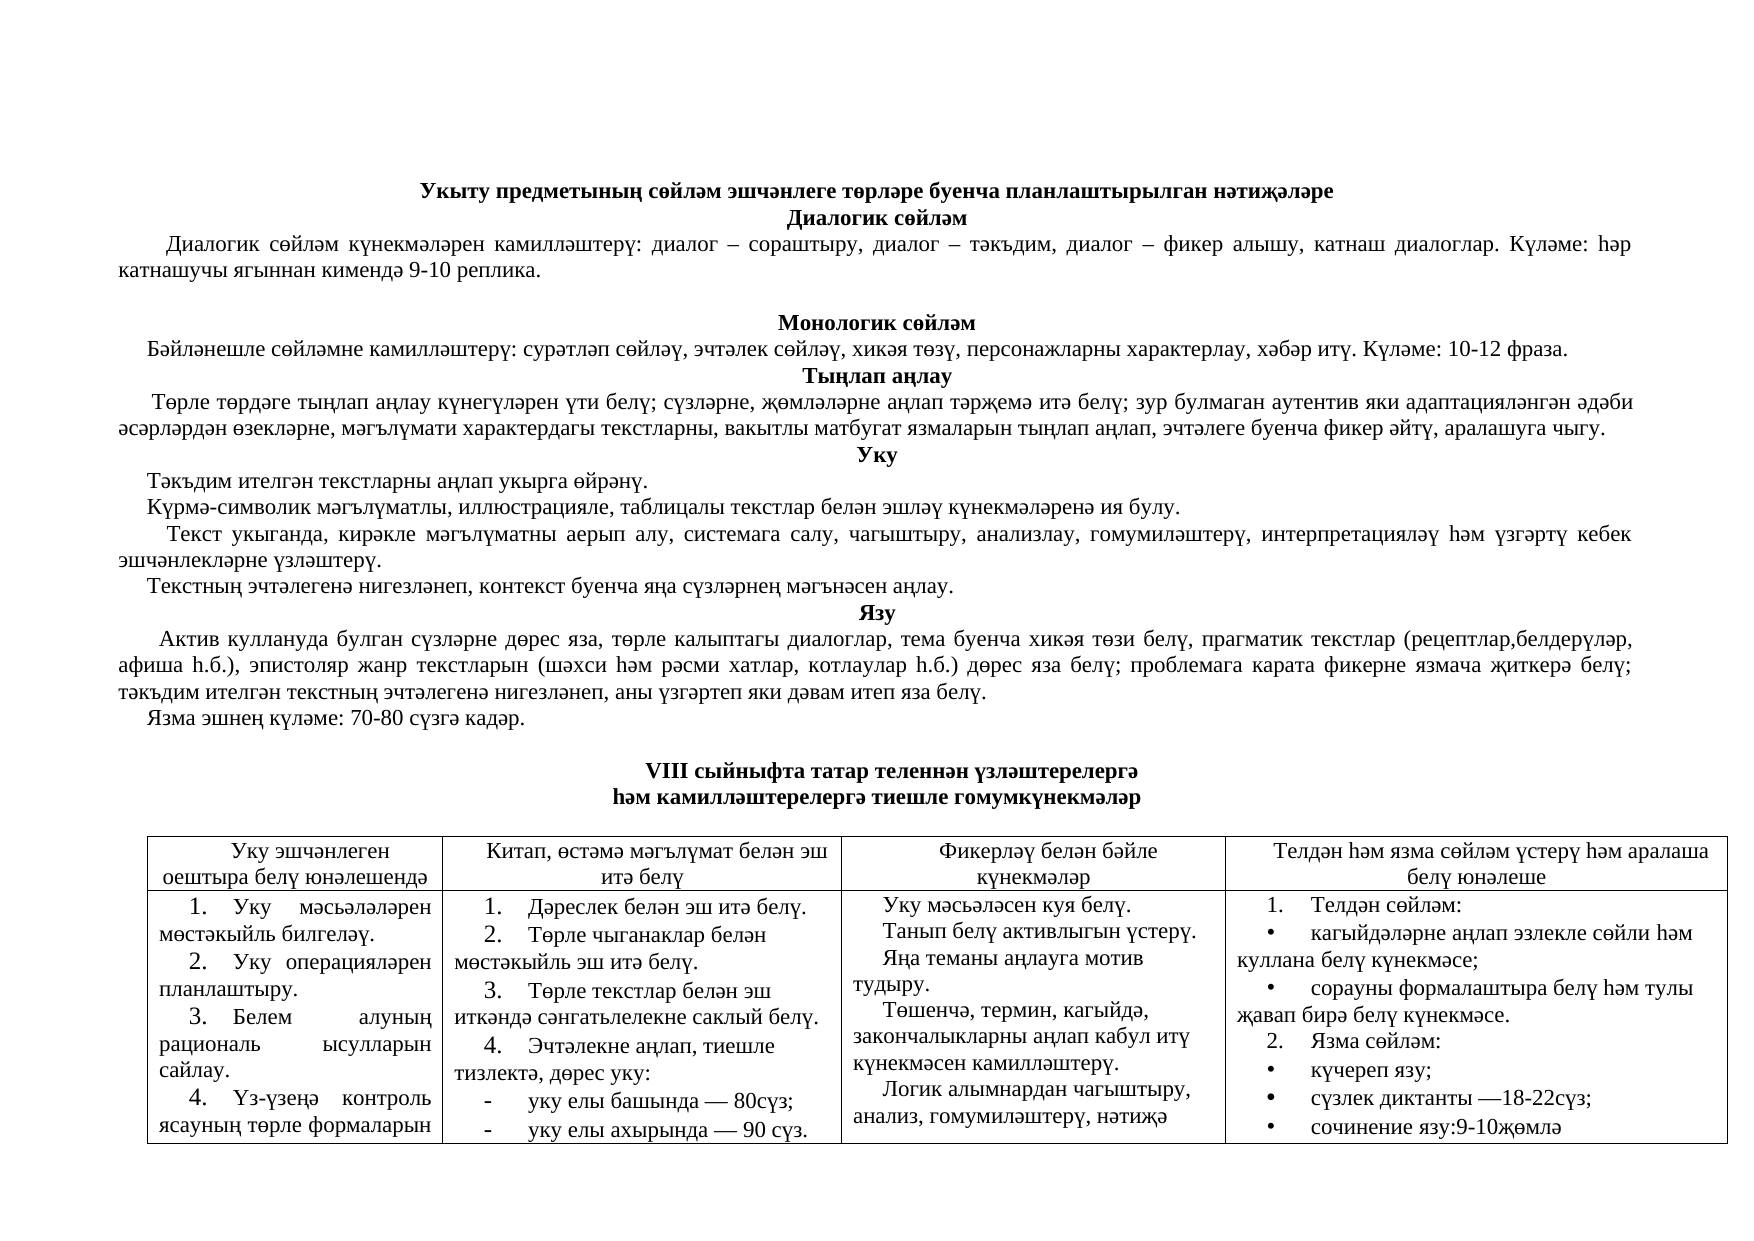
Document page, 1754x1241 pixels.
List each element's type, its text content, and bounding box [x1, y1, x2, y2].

text Текст укыганда, кирәкле мәгълүматны аерып алу, системага салу, чагыштыру, анализлау, гомумиләштерү, интерпретацияләү һәм үзгәртү кебек эшчәнлекләрне үзләштерү. [118, 520, 1636, 572]
text Бәйләнешле сөйләмне камилләштерү: сурәтләп сөйләү, эчтәлек сөйләү, хикәя төзү, персонажларны характерлау, хәбәр итү. Күләме: 10-12 фраза. [118, 335, 1636, 362]
text Төрле төрдәге тыңлап аңлау күнегүләрен үти белү; сүзләрне, җөмләләрне аңлап тәрҗемә итә белү; зур булмаган аутентив яки адаптацияләнгән әдәби әсәрләрдән өзекләрне, мәгълүмати характердагы текстларны, вакытлы матбугат язмаларын тыңлап аңлап, эчтәлеге буенча фикер әйтү, аралашуга чыгу. [118, 388, 1636, 441]
text Укыту предметының сөйләм эшчәнлеге төрләре буенча планлаштырылган нәтиҗәләре [118, 177, 1636, 203]
text Диалогик сөйләм күнекмәләрен камилләштерү: диалог – сораштыру, диалог – тәкъдим, диалог – фикер алышу, катнаш диалоглар. Күләме: һәр катнашучы ягыннан кимендә 9-10 реплика. [118, 230, 1636, 283]
text Тәкъдим ителгән текстларны аңлап укырга өйрәнү. [118, 467, 1636, 493]
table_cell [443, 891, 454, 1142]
text Текстның эчтәлегенә нигезләнеп, контекст буенча яңа сүзләрнең мәгънәсен аңлау. [118, 572, 1636, 599]
text Актив куллануда булган сүзләрне дөрес яза, төрле калыптагы диалоглар, тема буенча хикәя төзи белү, прагматик текстлар (рецептлар,белдерүләр, афиша һ.б.), эпистоляр жанр текстларын (шәхси һәм рәсми хатлар, котлаулар һ.б.) дөрес яза белү; проблемага карата фикерне язмача җиткерә белү; тәкъдим ителгән текстның эчтәлегенә нигезләнеп, аны үзгәртеп яки дәвам итеп яза белү. [118, 625, 1636, 704]
table_header Фикерләү белән бәйле күнекмәләр [842, 837, 1225, 890]
text Күрмә-символик мәгълүматлы, иллюстрацияле, таблицалы текстлар белән эшләү күнекмәләренә ия булу. [118, 493, 1636, 520]
table_header Китап, өстәмә мәгълүмат белән эш итә белү [443, 837, 841, 890]
text Тыңлап аңлау [118, 362, 1636, 388]
text Уку [118, 441, 1636, 467]
text VIII сыйныфта татар теленнән үзләштерелергә һәм камилләштерелергә тиешле гомумкүнекмәләр [118, 757, 1636, 810]
text Диалогик сөйләм [118, 203, 1636, 230]
text Монологик сөйләм [118, 309, 1636, 335]
table_header Уку эшчәнлеген оештыра белү юнәлешендә [148, 837, 442, 890]
table_header Телдән һәм язма сөйләм үстерү һәм аралаша белү юнәлеше [1226, 837, 1727, 890]
text Язу [118, 599, 1636, 625]
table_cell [1226, 891, 1727, 1142]
text Язма эшнең күләме: 70-80 сүзгә кадәр. [118, 704, 1636, 731]
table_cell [148, 891, 442, 1142]
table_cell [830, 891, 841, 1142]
